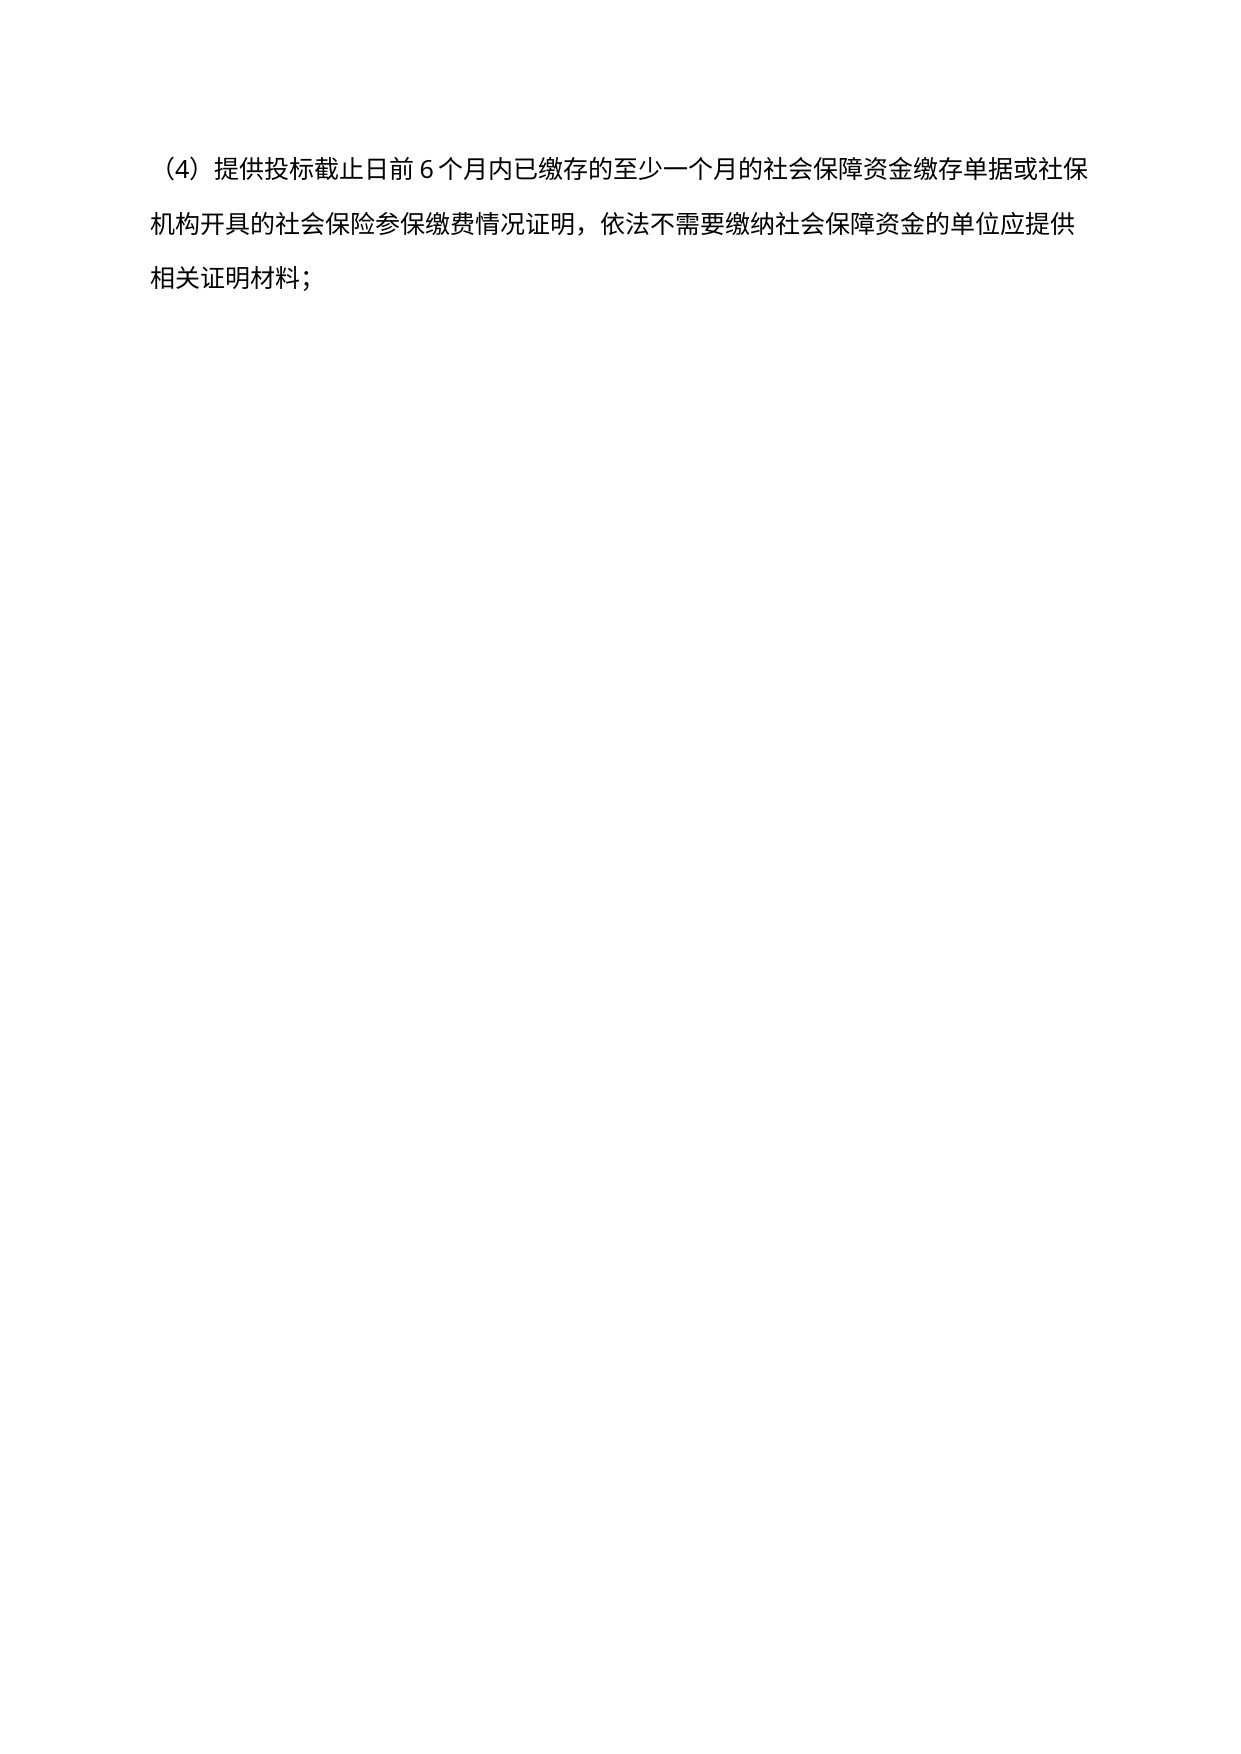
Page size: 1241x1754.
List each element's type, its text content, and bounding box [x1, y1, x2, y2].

text （4）提供投标截止日前6个月内已缴存的至少一个月的社会保障资金缴存单据或社保机构开具的社会保险参保缴费情况证明，依法不需要缴纳社会保障资金的单位应提供相关证明材料； [150, 150, 1090, 295]
